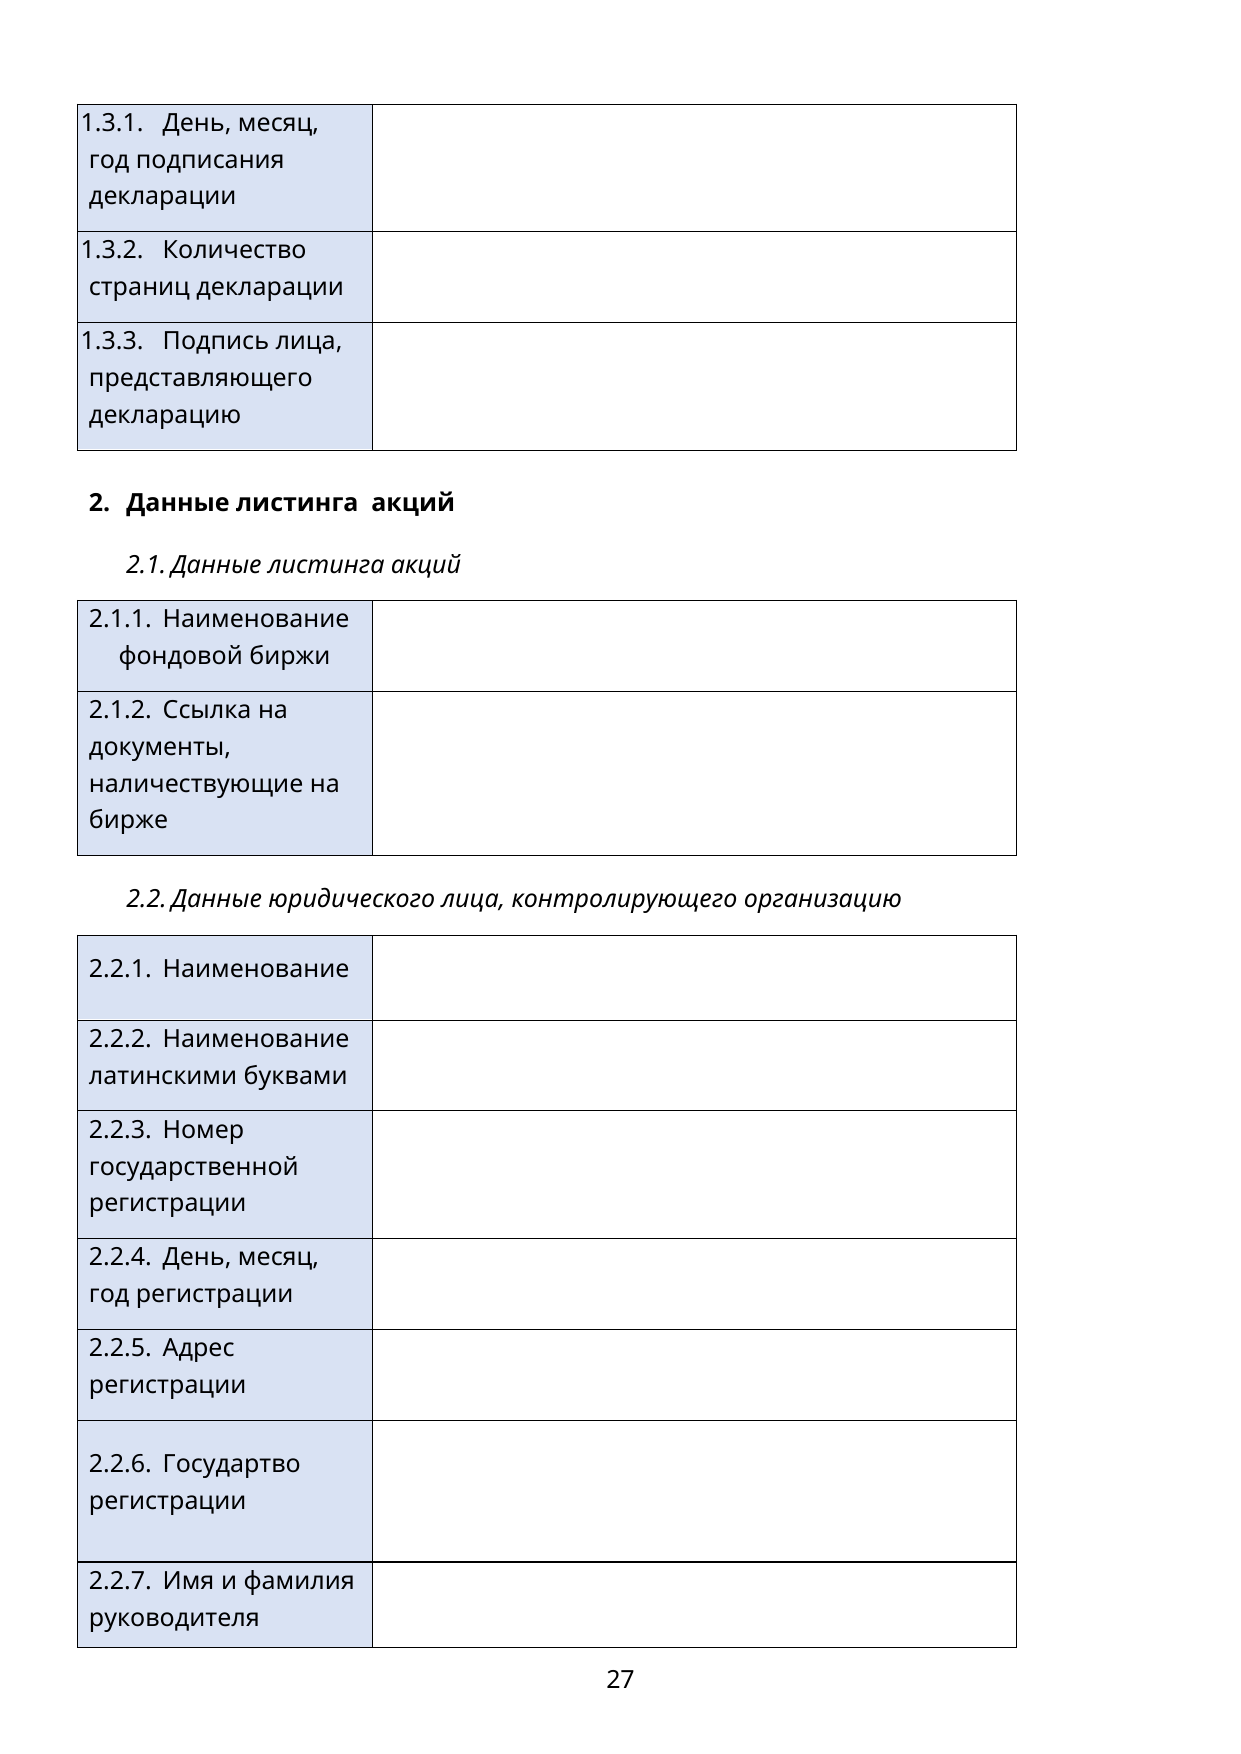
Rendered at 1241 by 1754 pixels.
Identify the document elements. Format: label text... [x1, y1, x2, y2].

table_cell [373, 1111, 1016, 1238]
table_cell Наименование латинскими буквами [78, 1021, 372, 1110]
table_cell [373, 692, 1016, 855]
table_header [373, 936, 1016, 1019]
table_cell [373, 232, 1016, 322]
table_cell [373, 1330, 1016, 1420]
table_cell [373, 1563, 1016, 1647]
list Данные листинга акций [89, 484, 1152, 519]
table_cell [373, 1021, 1016, 1110]
table_cell Номер государственной регистрации [78, 1111, 372, 1238]
list Данные листинга акций [126, 546, 1152, 580]
table_cell [373, 1239, 1016, 1329]
table_cell [373, 1421, 1016, 1561]
table_cell Ссылка на документы, наличествующие на бирже [78, 692, 372, 855]
table_cell Адрес регистрации [78, 1330, 372, 1420]
table_header [373, 105, 1016, 231]
table_cell Государтво регистрации [78, 1421, 372, 1561]
table_header День, месяц, год подписания декларации [78, 105, 372, 231]
table_cell Количество страниц декларации [78, 232, 372, 322]
list Данные юридического лица, контролирующего организацию [126, 881, 1152, 915]
table_cell Подпись лица, представляющего декларацию [78, 323, 372, 449]
table_header Наименование фондовой биржи [78, 601, 372, 691]
table_header Наименование [78, 936, 372, 1019]
table_cell [373, 323, 1016, 449]
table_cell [78, 1563, 372, 1647]
table_header [373, 601, 1016, 691]
table_cell День, месяц, год регистрации [78, 1239, 372, 1329]
